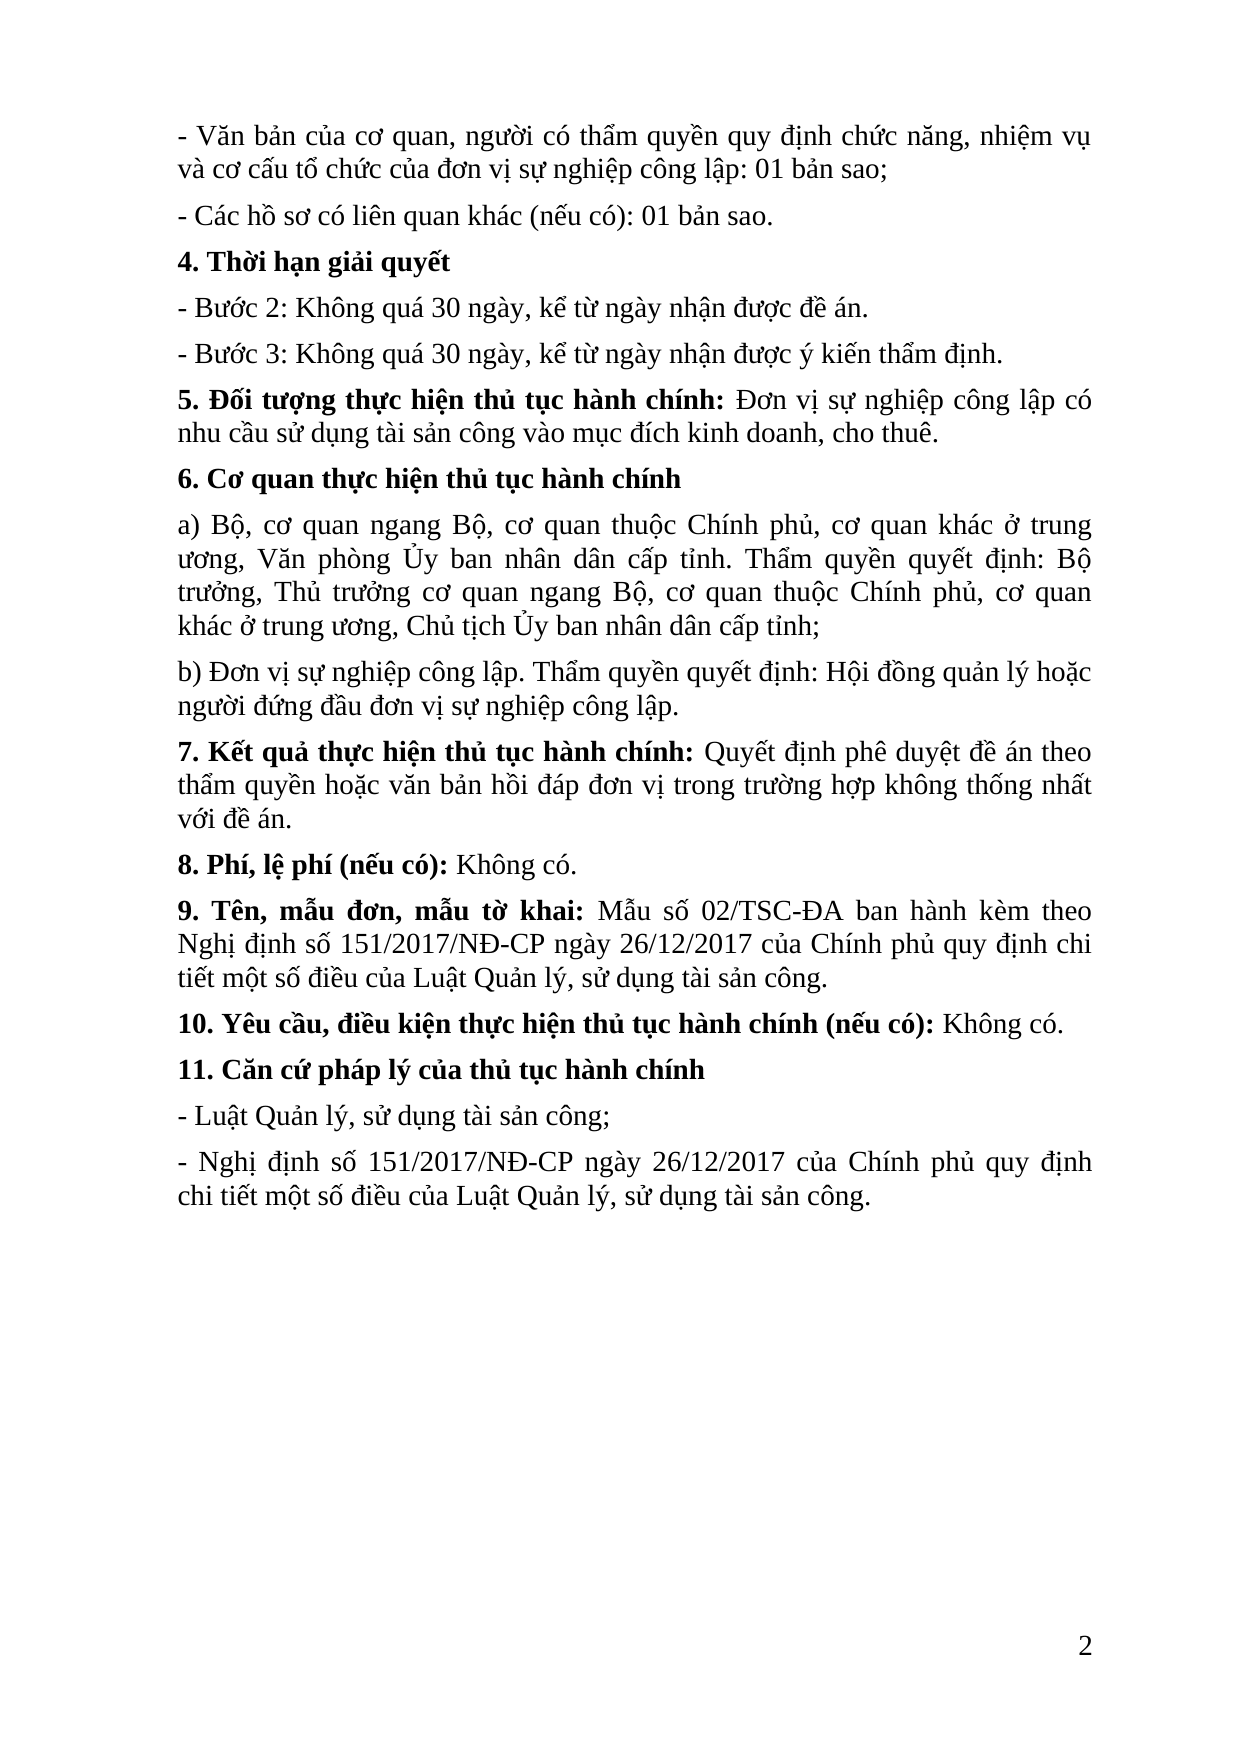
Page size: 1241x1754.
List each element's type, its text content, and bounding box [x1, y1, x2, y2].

text 9. Tên, mẫu đơn, mẫu tờ khai: Mẫu số 02/TSC-ĐA ban hành kèm theo Nghị định số 151/2017/NĐ-CP ngày 26/12/2017 của Chính phủ quy định chi tiết một số điều của Luật Quản lý, sử dụng tài sản công. [177, 893, 1092, 993]
text 11. Căn cứ pháp lý của thủ tục hành chính [177, 1052, 1092, 1086]
text - Nghị định số 151/2017/NĐ-CP ngày 26/12/2017 của Chính phủ quy định chi tiết một số điều của Luật Quản lý, sử dụng tài sản công. [177, 1144, 1092, 1211]
text 5. Đối tượng thực hiện thủ tục hành chính: Đơn vị sự nghiệp công lập có nhu cầu sử dụng tài sản công vào mục đích kinh doanh, cho thuê. [177, 382, 1092, 449]
text - Các hồ sơ có liên quan khác (nếu có): 01 bản sao. [177, 198, 1092, 231]
text - Bước 3: Không quá 30 ngày, kể từ ngày nhận được ý kiến thẩm định. [177, 336, 1092, 369]
text 4. Thời hạn giải quyết [177, 244, 1092, 277]
text - Luật Quản lý, sử dụng tài sản công; [177, 1098, 1092, 1132]
text a) Bộ, cơ quan ngang Bộ, cơ quan thuộc Chính phủ, cơ quan khác ở trung ương, Văn phòng Ủy ban nhân dân cấp tỉnh. Thẩm quyền quyết định: Bộ trưởng, Thủ trưởng cơ quan ngang Bộ, cơ quan thuộc Chính phủ, cơ quan khác ở trung ương, Chủ tịch Ủy ban nhân dân cấp tỉnh; [177, 507, 1092, 642]
text 10. Yêu cầu, điều kiện thực hiện thủ tục hành chính (nếu có): Không có. [177, 1006, 1092, 1039]
text 8. Phí, lệ phí (nếu có): Không có. [177, 847, 1092, 880]
text - Bước 2: Không quá 30 ngày, kể từ ngày nhận được đề án. [177, 290, 1092, 323]
text - Văn bản của cơ quan, người có thẩm quyền quy định chức năng, nhiệm vụ và cơ cấu tổ chức của đơn vị sự nghiệp công lập: 01 bản sao; [177, 118, 1092, 185]
text b) Đơn vị sự nghiệp công lập. Thẩm quyền quyết định: Hội đồng quản lý hoặc người đứng đầu đơn vị sự nghiệp công lập. [177, 654, 1092, 721]
text 7. Kết quả thực hiện thủ tục hành chính: Quyết định phê duyệt đề án theo thẩm quyền hoặc văn bản hồi đáp đơn vị trong trường hợp không thống nhất với đề án. [177, 734, 1092, 834]
text 6. Cơ quan thực hiện thủ tục hành chính [177, 461, 1092, 495]
